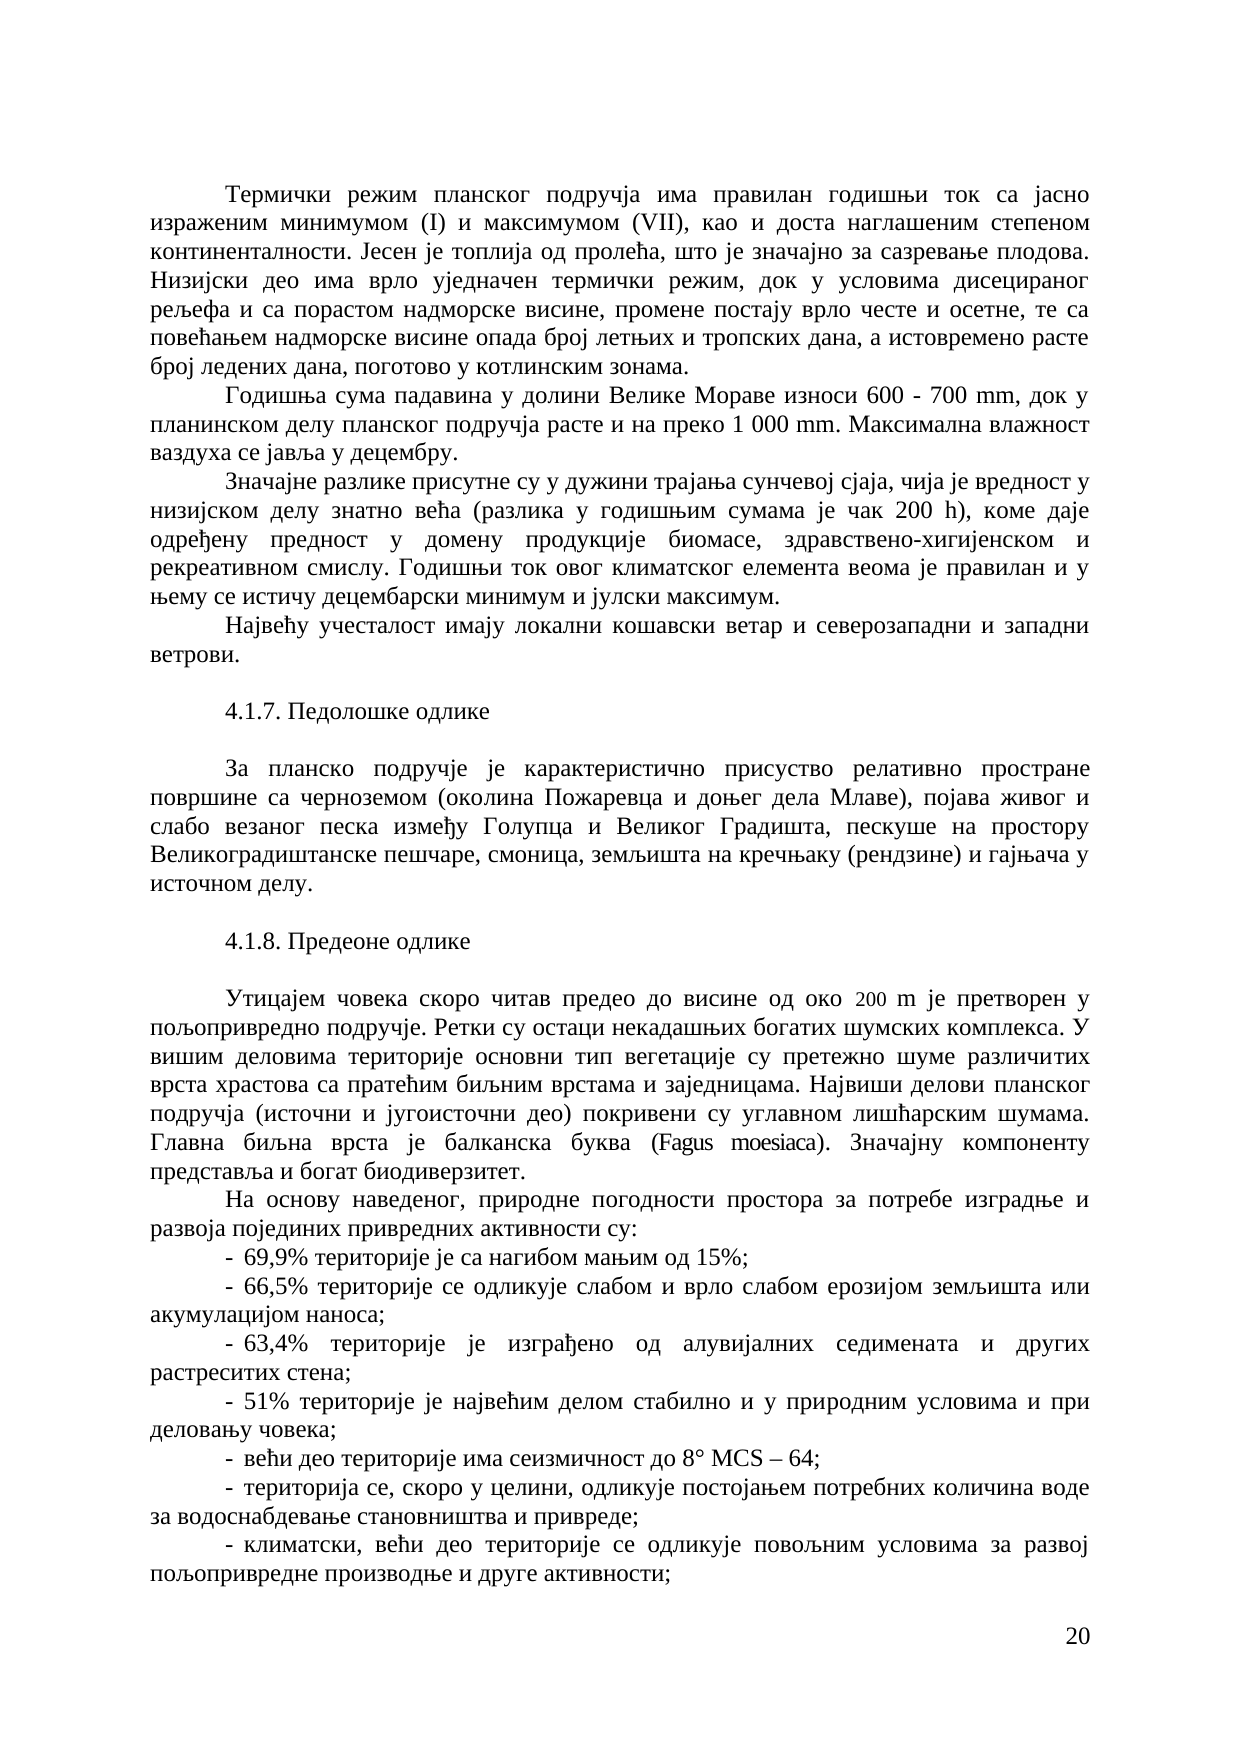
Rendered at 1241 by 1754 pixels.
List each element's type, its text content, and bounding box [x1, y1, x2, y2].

text Највећу учесталост имају локални кошавски ветар и северозападни и западни ветрови. [150, 610, 1090, 667]
list већи део територије има сеизмичност до 8° MCS – 64; [150, 1443, 1090, 1472]
text Утицајем човека скоро читав предео до висине од око 200 m је претворен у пољопривредно подручје. Ретки су остаци некадашњих богатих шумских комплекса. У вишим деловима територије основни тип вегетације су претежно шуме различитих врста храстова са пратећим биљним врстама и заједницама. Највиши делови планског подручја (источни и југоисточни део) покривени су углавном лишћарским шумама. Главна биљна врста је балканска буква (Fagus moesiaca). Значајну компоненту представља и богат биодиверзитет. [150, 983, 1090, 1184]
text Значајне разлике присутне су у дужини трајања сунчевој сјаја, чија је вредност у низијском делу знатно већа (разлика у годишњим сумама је чак 200 h), коме даје одређену предност у домену продукције биомасе, здравствено-хигијенском и рекреативном смислу. Годишњи ток овог климатског елемента веома је правилан и у њему се истичу децембарски минимум и јулски максимум. [150, 466, 1090, 610]
list територија се, скоро у целини, одликује постојањем потребних количина воде за водоснабдевање становништва и привреде; [150, 1472, 1090, 1529]
list климатски, већи део територије се одликује повољним условима за развој пољопривредне производње и друге активности; [150, 1529, 1090, 1587]
text 4.1.8. Предеоне одлике [150, 926, 1090, 954]
text За планско подручје је карактеристично присуство релативно простране површине са черноземом (околина Пожаревца и доњег дела Млаве), појава живог и слабо везаног песка између Голупца и Великог Градишта, пескуше на простору Великоградиштанске пешчаре, смоница, земљишта на кречњаку (рендзине) и гајњача у источном делу. [150, 753, 1090, 897]
text Годишња сума падавина у долини Велике Мораве износи 600 - 700 mm, док у планинском делу планског подручја расте и на преко 1 000 mm. Максимална влажност ваздуха се јавља у децембру. [150, 380, 1090, 466]
list 66,5% територије се одликује слабом и врло слабом ерозијом земљишта или акумулацијом наноса; [150, 1271, 1090, 1328]
text 4.1.7. Педолошке одлике [150, 696, 1090, 725]
list 63,4% територије је изграђено од алувијалних седимената и других растреситих стена; [150, 1328, 1090, 1386]
list 51% територије је највећим делом стабилно и у природним условима и при деловању човека; [150, 1386, 1090, 1443]
text На основу наведеног, природне погодности простора за потребе изградње и развоја појединих привредних активности су: [150, 1184, 1090, 1242]
text Термички режим планског подручја има правилан годишњи ток са јасно израженим минимумом (I) и максимумом (VII), као и доста наглашеним степеном континенталности. Јесен је топлија од пролећа, што је значајно за сазревање плодова. Низијски део има врло уједначен термички режим, док у условима дисецираног рељефа и са порастом надморске висине, промене постају врло честе и осетне, те са повећањем надморске висине опада број летњих и тропских дана, а истовремено расте број ледених дана, поготово у котлинским зонама. [150, 179, 1090, 380]
list 69,9% територије је са нагибом мањим од 15%; [225, 1242, 1090, 1271]
